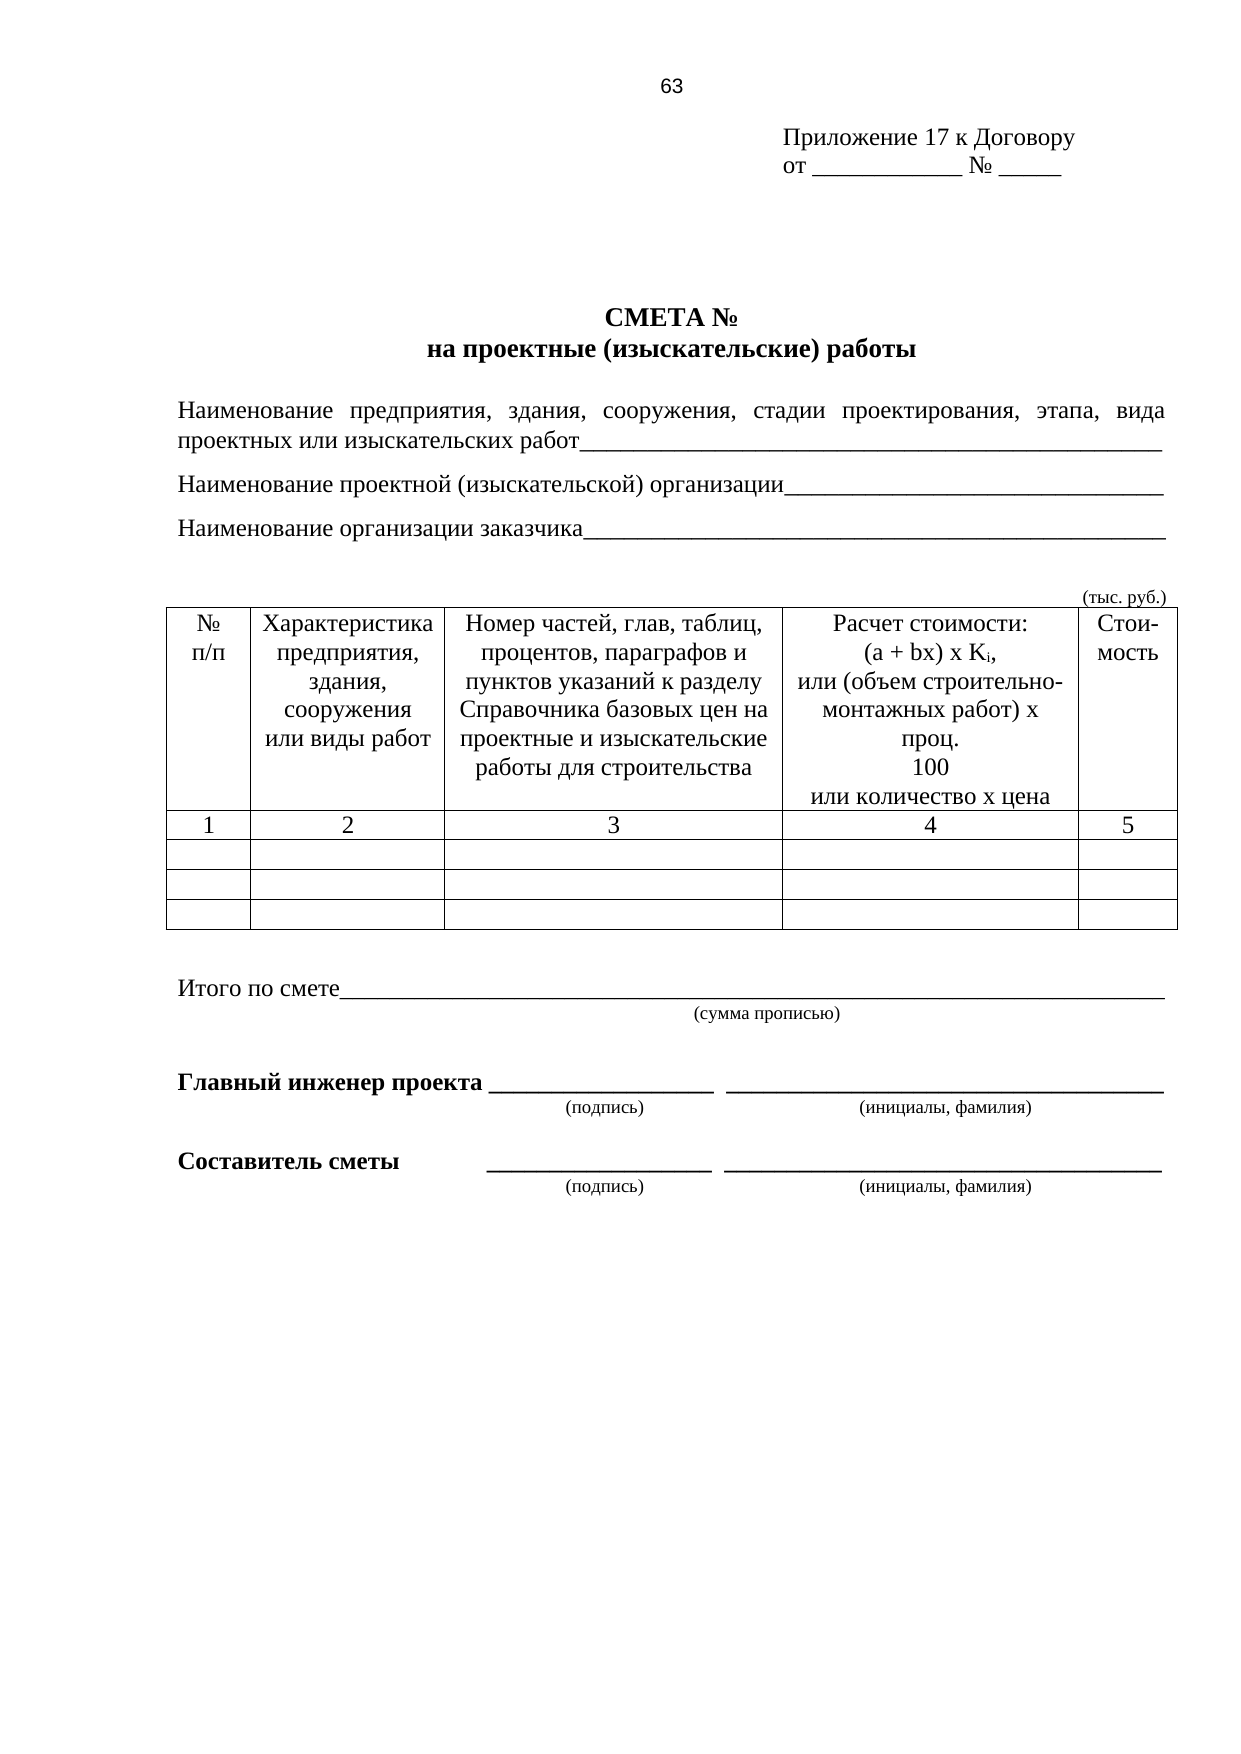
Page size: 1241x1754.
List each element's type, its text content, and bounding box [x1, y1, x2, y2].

text (тыс. руб.) [177, 586, 1166, 607]
table_header Номер частей, глав, таблиц, процентов, параграфов и пунктов указаний к разделу Справочника базовых цен на проектные и изыскательские работы для строительства [445, 608, 782, 809]
text Итого по смете__________________________________________________________________ [177, 973, 1166, 1002]
table_cell 2 [251, 811, 444, 839]
table_cell [167, 870, 250, 899]
text Наименование организации заказчика___________________________________________ [177, 511, 1166, 542]
table_cell [251, 840, 444, 869]
text Главный инженер проекта __________________ ___________________________________ [177, 1067, 1166, 1096]
text на проектные (изыскательские) работы [177, 333, 1166, 364]
table_header Стои-мость [1079, 608, 1177, 809]
table_cell [167, 900, 250, 929]
text (подпись) (инициалы, фамилия) [177, 1096, 1166, 1118]
table_cell [251, 870, 444, 899]
table_header № п/п [167, 608, 250, 809]
table_cell [1079, 870, 1177, 899]
text Составитель сметы __________________ ___________________________________ [177, 1146, 1166, 1175]
table_cell 1 [167, 811, 250, 839]
table_cell [445, 870, 782, 899]
table_cell [783, 840, 1078, 869]
table_cell [167, 840, 250, 869]
table_cell [445, 840, 782, 869]
text Приложение 17 к Договору [783, 122, 1166, 151]
table_cell 4 [783, 811, 1078, 839]
text СМЕТА № [177, 301, 1166, 333]
text Наименование предприятия, здания, сооружения, стадии проектирования, этапа, вида проектных или изыскательских работ___________________________________________ [177, 395, 1166, 455]
text Наименование проектной (изыскательской) организации____________________________ [177, 467, 1166, 498]
table_header Расчет стоимости: (а + bx) х Ki, или (объем строительно-монтажных работ) х проц. 100 или количество х цена [783, 608, 1078, 809]
text (подпись) (инициалы, фамилия) [177, 1175, 1166, 1197]
table_cell [783, 900, 1078, 929]
table_cell [445, 900, 782, 929]
text (сумма прописью) [693, 1002, 1166, 1024]
text от ____________ № _____ [783, 151, 1166, 179]
table_cell 3 [445, 811, 782, 839]
table_cell [783, 870, 1078, 899]
table_cell [251, 900, 444, 929]
table_cell [1079, 840, 1177, 869]
table_cell 5 [1079, 811, 1177, 839]
table_header Характеристика предприятия, здания, сооружения или виды работ [251, 608, 444, 809]
table_cell [1079, 900, 1177, 929]
